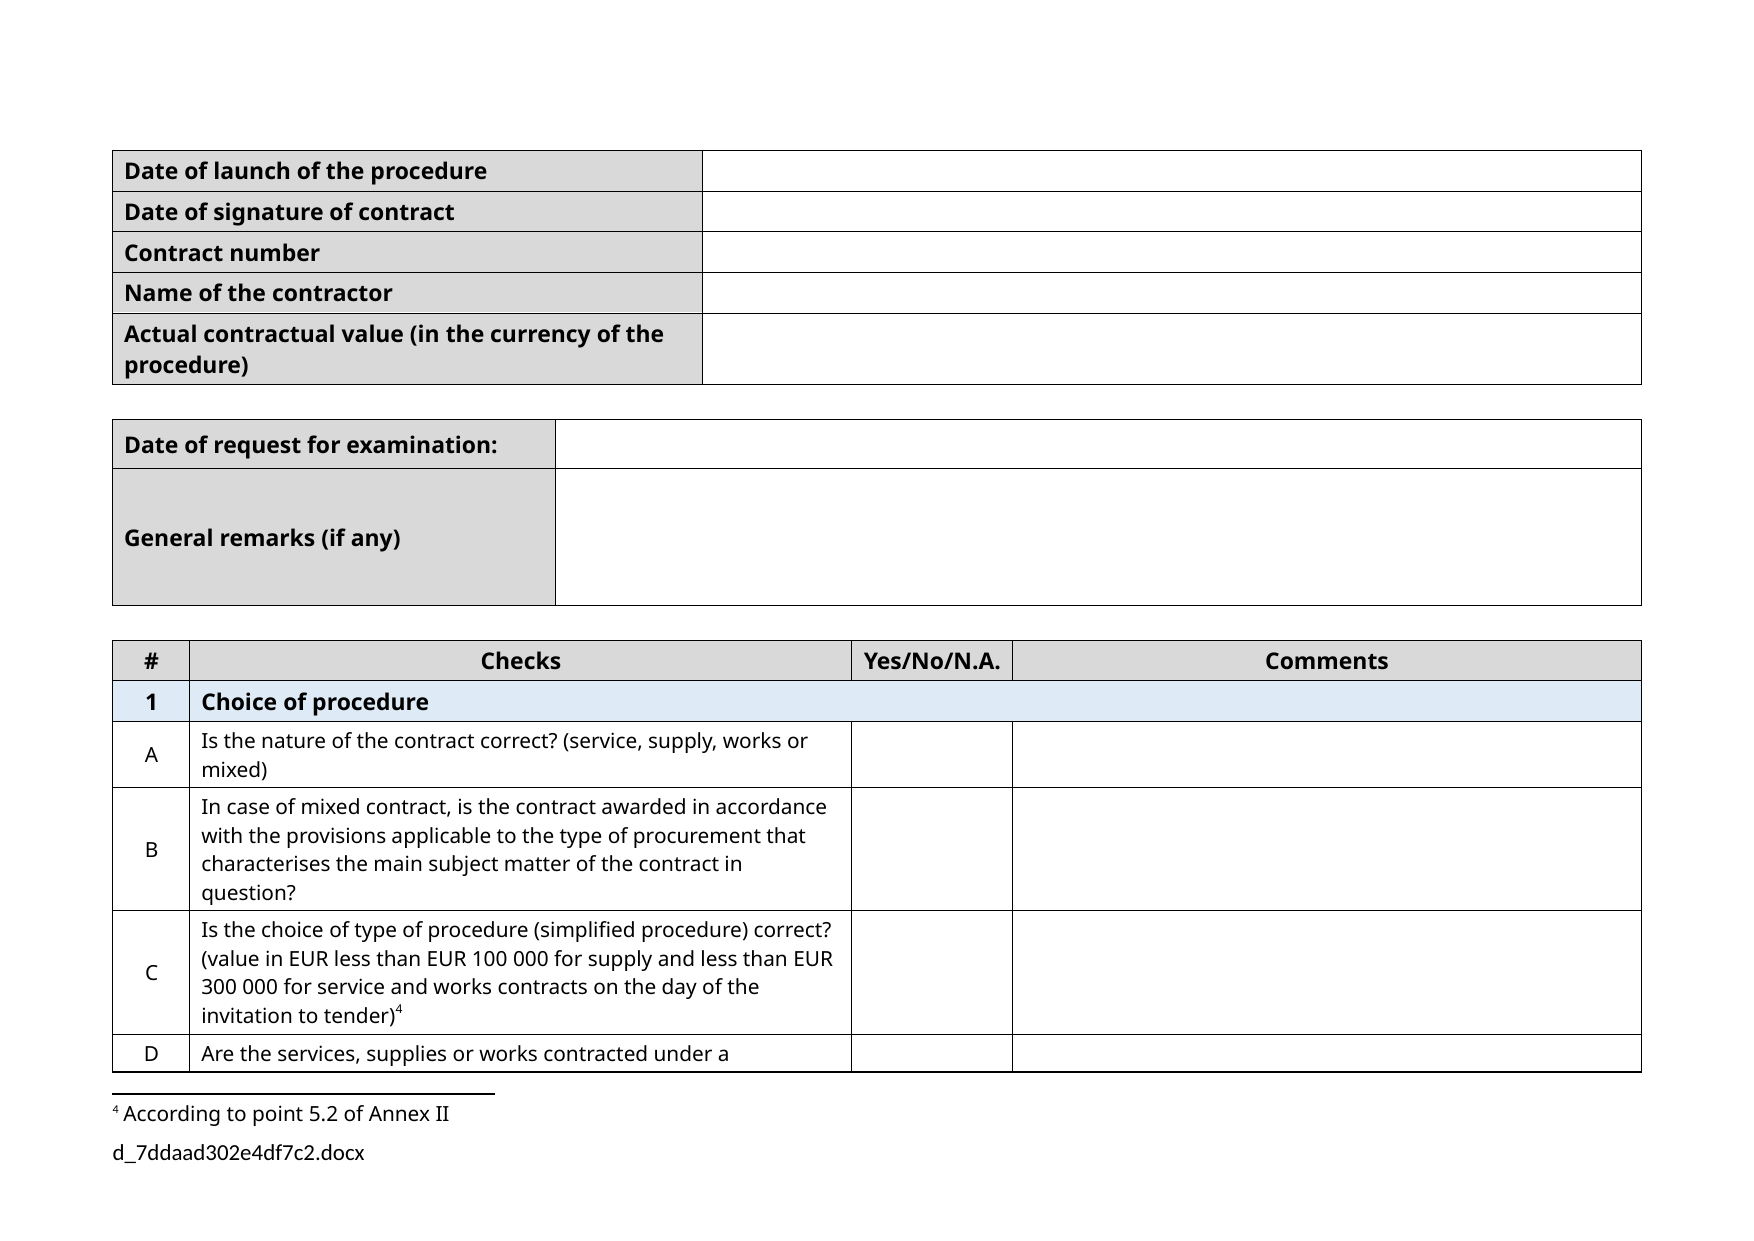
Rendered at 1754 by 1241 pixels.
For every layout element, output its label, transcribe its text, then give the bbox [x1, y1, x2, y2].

table_header [556, 420, 1641, 468]
table_header Yes/No/N.A. [852, 641, 1012, 680]
table_header Checks [190, 641, 851, 680]
table_cell [556, 469, 1641, 605]
table_cell General remarks (if any) [113, 469, 555, 605]
table_cell [703, 192, 1641, 231]
table_cell A [113, 722, 189, 787]
table_cell [703, 314, 1641, 384]
table_header Date of request for examination: [113, 420, 555, 468]
table_cell In case of mixed contract, is the contract awarded in accordance with the provisions applicable to the type of procurement that characterises the main subject matter of the contract in question? [190, 788, 851, 910]
table_cell D [113, 1035, 189, 1071]
table_cell [703, 151, 1641, 191]
table_cell [1013, 788, 1641, 910]
table_cell Date of signature of contract [113, 192, 702, 231]
table_header Comments [1013, 641, 1641, 680]
table_cell [852, 911, 1012, 1033]
table_cell 1 [113, 681, 189, 721]
table_cell [703, 273, 1641, 312]
table_cell Is the choice of type of procedure (simplified procedure) correct? (value in EUR less than EUR 100 000 for supply and less than EUR 300 000 for service and works contracts on the day of the invitation to tender) [190, 911, 851, 1033]
table_cell Contract number [113, 232, 702, 272]
table_cell [852, 1035, 1012, 1071]
table_header # [113, 641, 189, 680]
table_cell Name of the contractor [113, 273, 702, 312]
table_cell Date of launch of the procedure [113, 151, 702, 191]
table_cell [190, 1035, 851, 1071]
table_cell Choice of procedure [190, 681, 1641, 721]
table_cell Is the nature of the contract correct? (service, supply, works or mixed) [190, 722, 851, 787]
table_cell B [113, 788, 189, 910]
table_cell [1013, 911, 1641, 1033]
table_cell [852, 788, 1012, 910]
table_cell C [113, 911, 189, 1033]
table_cell [852, 722, 1012, 787]
table_cell [1013, 1035, 1641, 1071]
table_cell [703, 232, 1641, 272]
table_cell Actual contractual value (in the currency of the procedure) [113, 314, 702, 384]
table_cell [1013, 722, 1641, 787]
